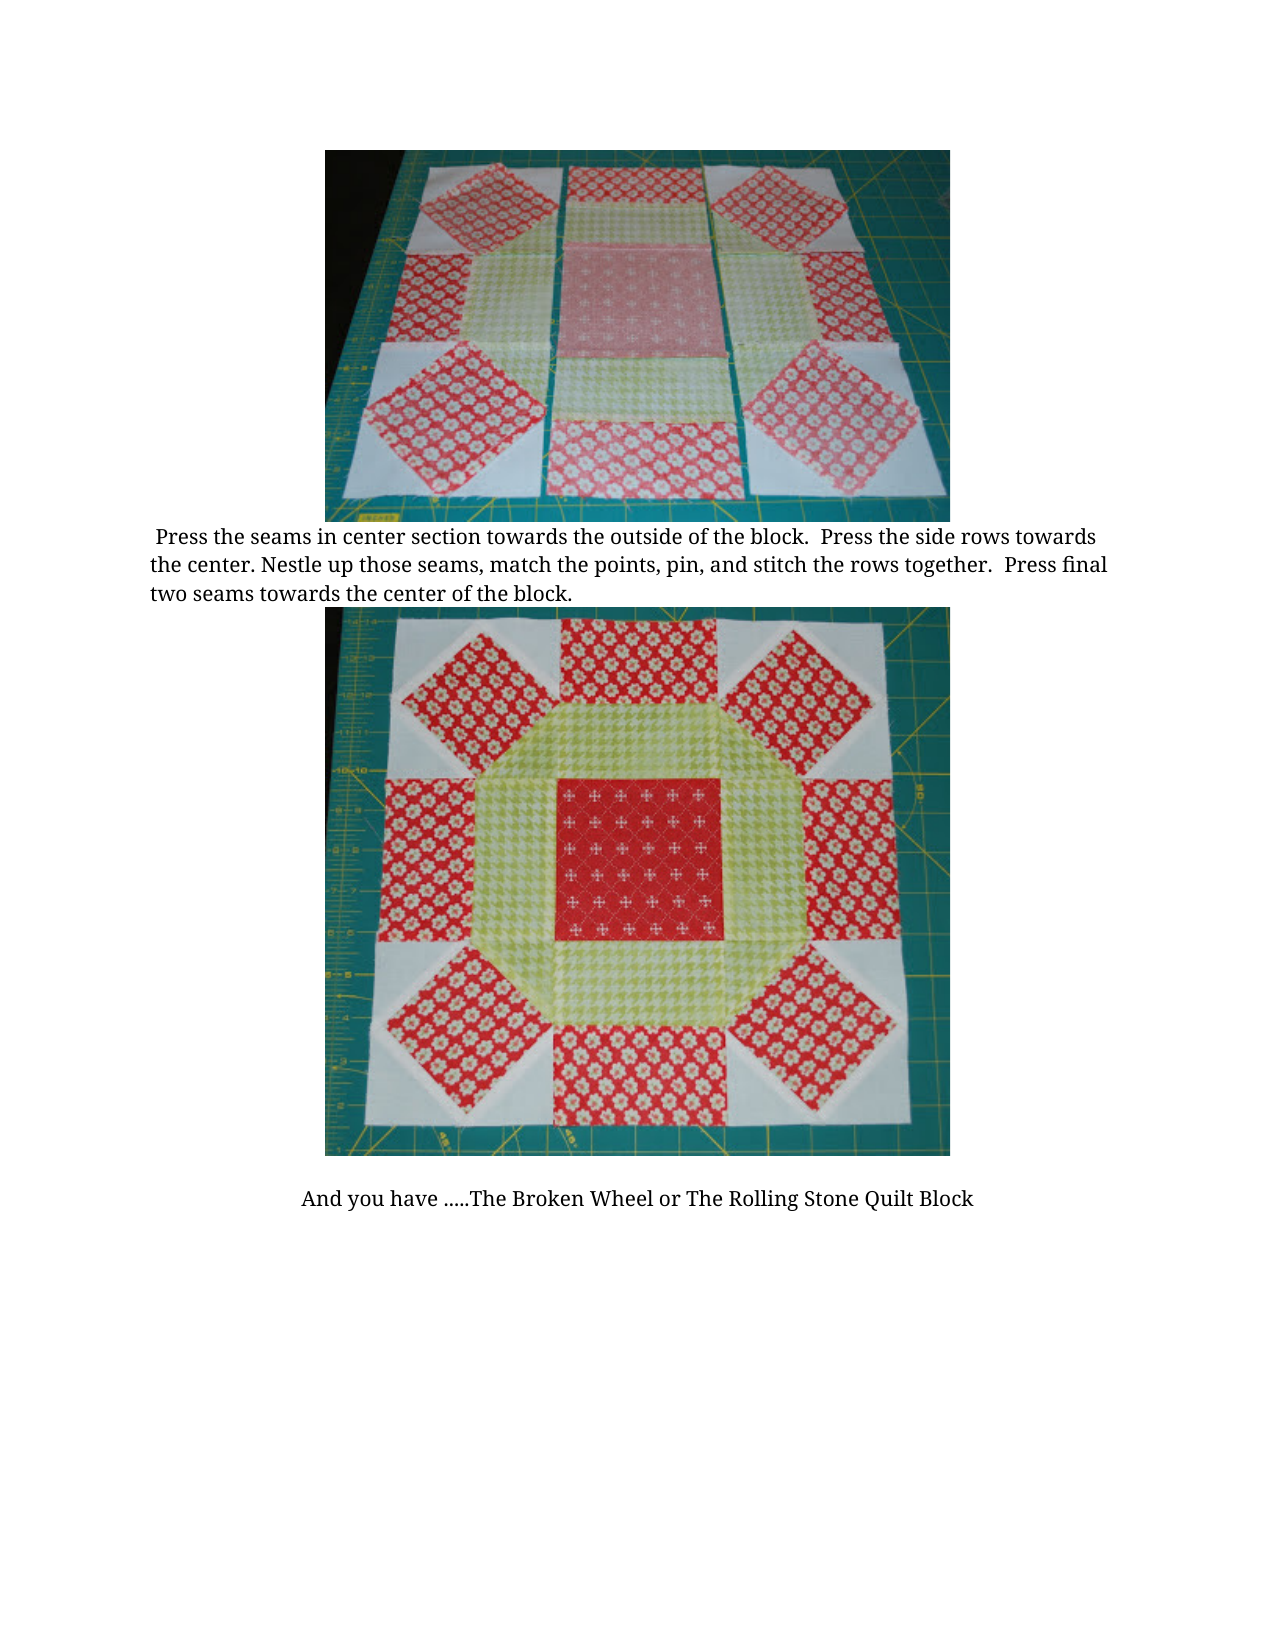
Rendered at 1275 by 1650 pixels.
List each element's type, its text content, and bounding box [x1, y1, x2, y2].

picture [325, 150, 951, 522]
text Press the seams in center section towards the outside of the block. Press the side rows towards the center. Nestle up those seams, match the points, pin, and stitch the rows together. Press final two seams towards the center of the block. [150, 522, 1125, 607]
text And you have .....The Broken Wheel or The Rolling Stone Quilt Block [150, 1184, 1125, 1212]
picture [325, 607, 951, 1156]
